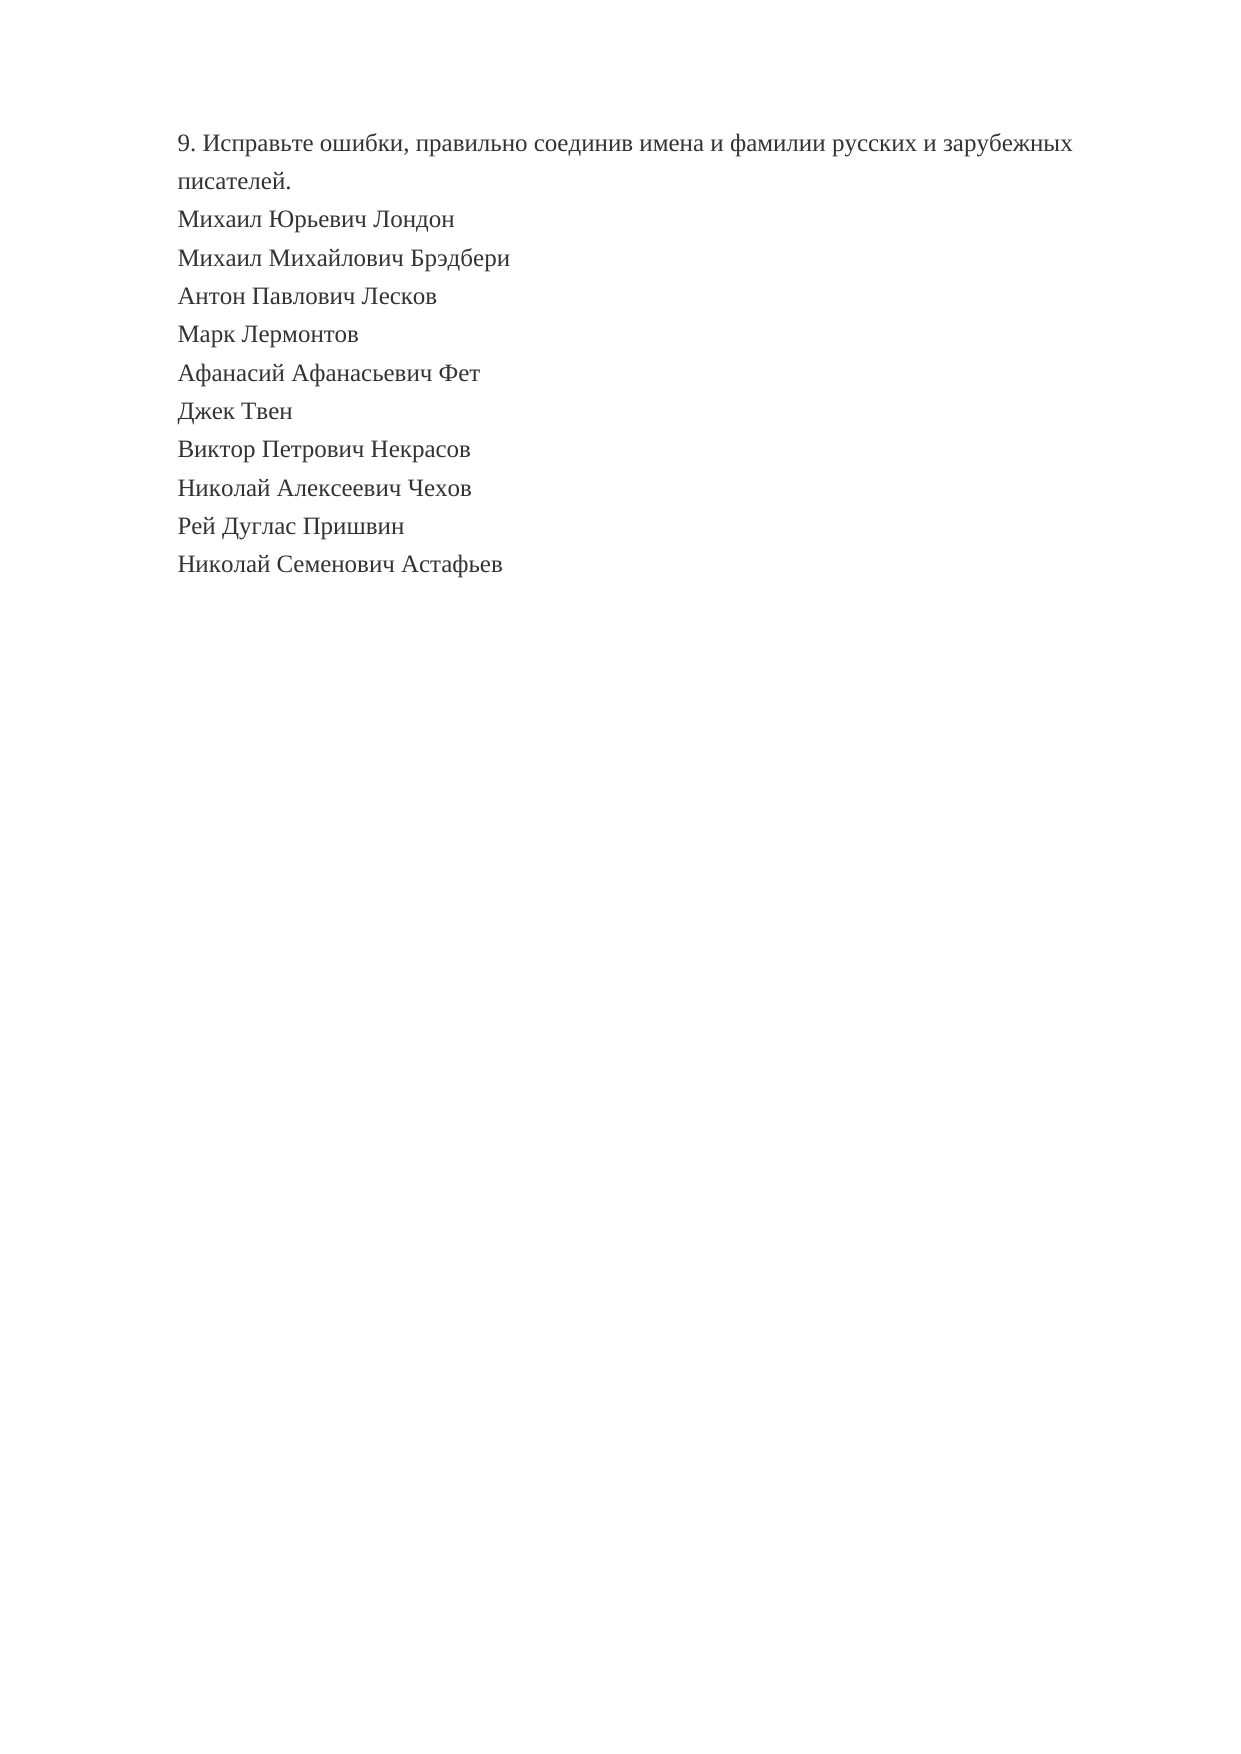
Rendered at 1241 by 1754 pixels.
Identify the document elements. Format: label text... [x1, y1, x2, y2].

text 9. Исправьте ошибки, правильно соединив имена и фамилии русских и зарубежных писателей. Михаил Юрьевич Лондон Михаил Михайлович Брэдбери Антон Павлович Лесков Марк Лермонтов Афанасий Афанасьевич Фет Джек Твен Виктор Петрович Некрасов Николай Алексеевич Чехов Рей Дуглас Пришвин Николай Семенович Астафьев [177, 118, 1152, 578]
